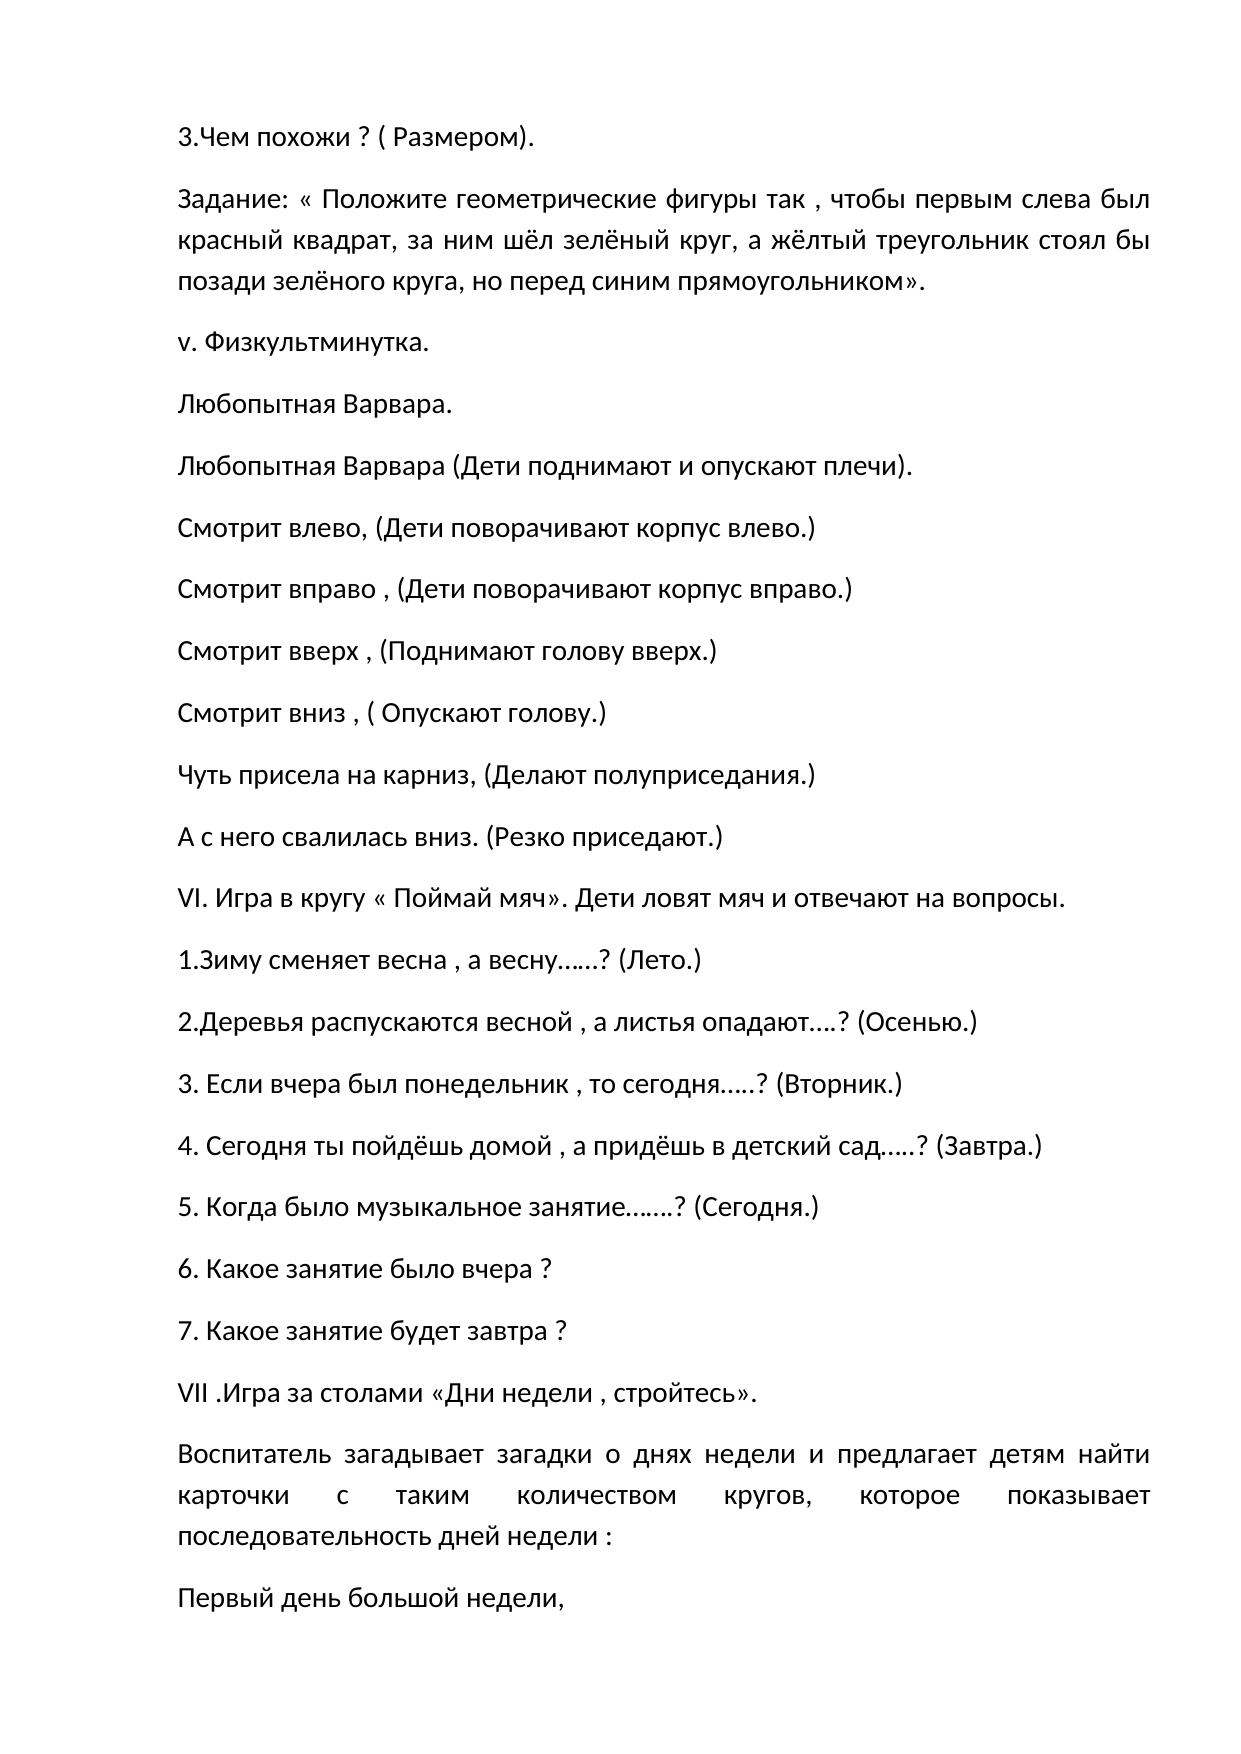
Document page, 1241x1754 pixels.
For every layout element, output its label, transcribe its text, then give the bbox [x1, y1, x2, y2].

text v. Физкультминутка. [177, 323, 1152, 359]
text 5. Когда было музыкальное занятие…….? (Сегодня.) [177, 1188, 1152, 1224]
text Смотрит влево, (Дети поворачивают корпус влево.) [177, 509, 1152, 544]
text А с него свалилась вниз. (Резко приседают.) [177, 818, 1152, 853]
text Смотрит вправо , (Дети поворачивают корпус вправо.) [177, 571, 1152, 606]
text 1.Зиму сменяет весна , а весну……? (Лето.) [177, 941, 1152, 977]
text 6. Какое занятие было вчера ? [177, 1250, 1152, 1286]
text Воспитатель загадывает загадки о днях недели и предлагает детям найти карточки с таким количеством кругов, которое показывает последовательность дней недели : [177, 1435, 1152, 1553]
text VI. Игра в кругу « Поймай мяч». Дети ловят мяч и отвечают на вопросы. [177, 879, 1152, 915]
text 4. Сегодня ты пойдёшь домой , а придёшь в детский сад…..? (Завтра.) [177, 1127, 1152, 1162]
text Задание: « Положите геометрические фигуры так , чтобы первым слева был красный квадрат, за ним шёл зелёный круг, а жёлтый треугольник стоял бы позади зелёного круга, но перед синим прямоугольником». [177, 180, 1152, 297]
text 3.Чем похожи ? ( Размером). [177, 118, 1152, 154]
text VII .Игра за столами «Дни недели , стройтесь». [177, 1374, 1152, 1409]
text Первый день большой недели, [177, 1579, 1152, 1615]
text Чуть присела на карниз, (Делают полуприседания.) [177, 756, 1152, 792]
text Любопытная Варвара. [177, 385, 1152, 421]
text 7. Какое занятие будет завтра ? [177, 1312, 1152, 1347]
text 3. Если вчера был понедельник , то сегодня…..? (Вторник.) [177, 1065, 1152, 1100]
text 2.Деревья распускаются весной , а листья опадают….? (Осенью.) [177, 1003, 1152, 1039]
text Любопытная Варвара (Дети поднимают и опускают плечи). [177, 447, 1152, 483]
text Смотрит вверх , (Поднимают голову вверх.) [177, 632, 1152, 668]
text Смотрит вниз , ( Опускают голову.) [177, 694, 1152, 730]
